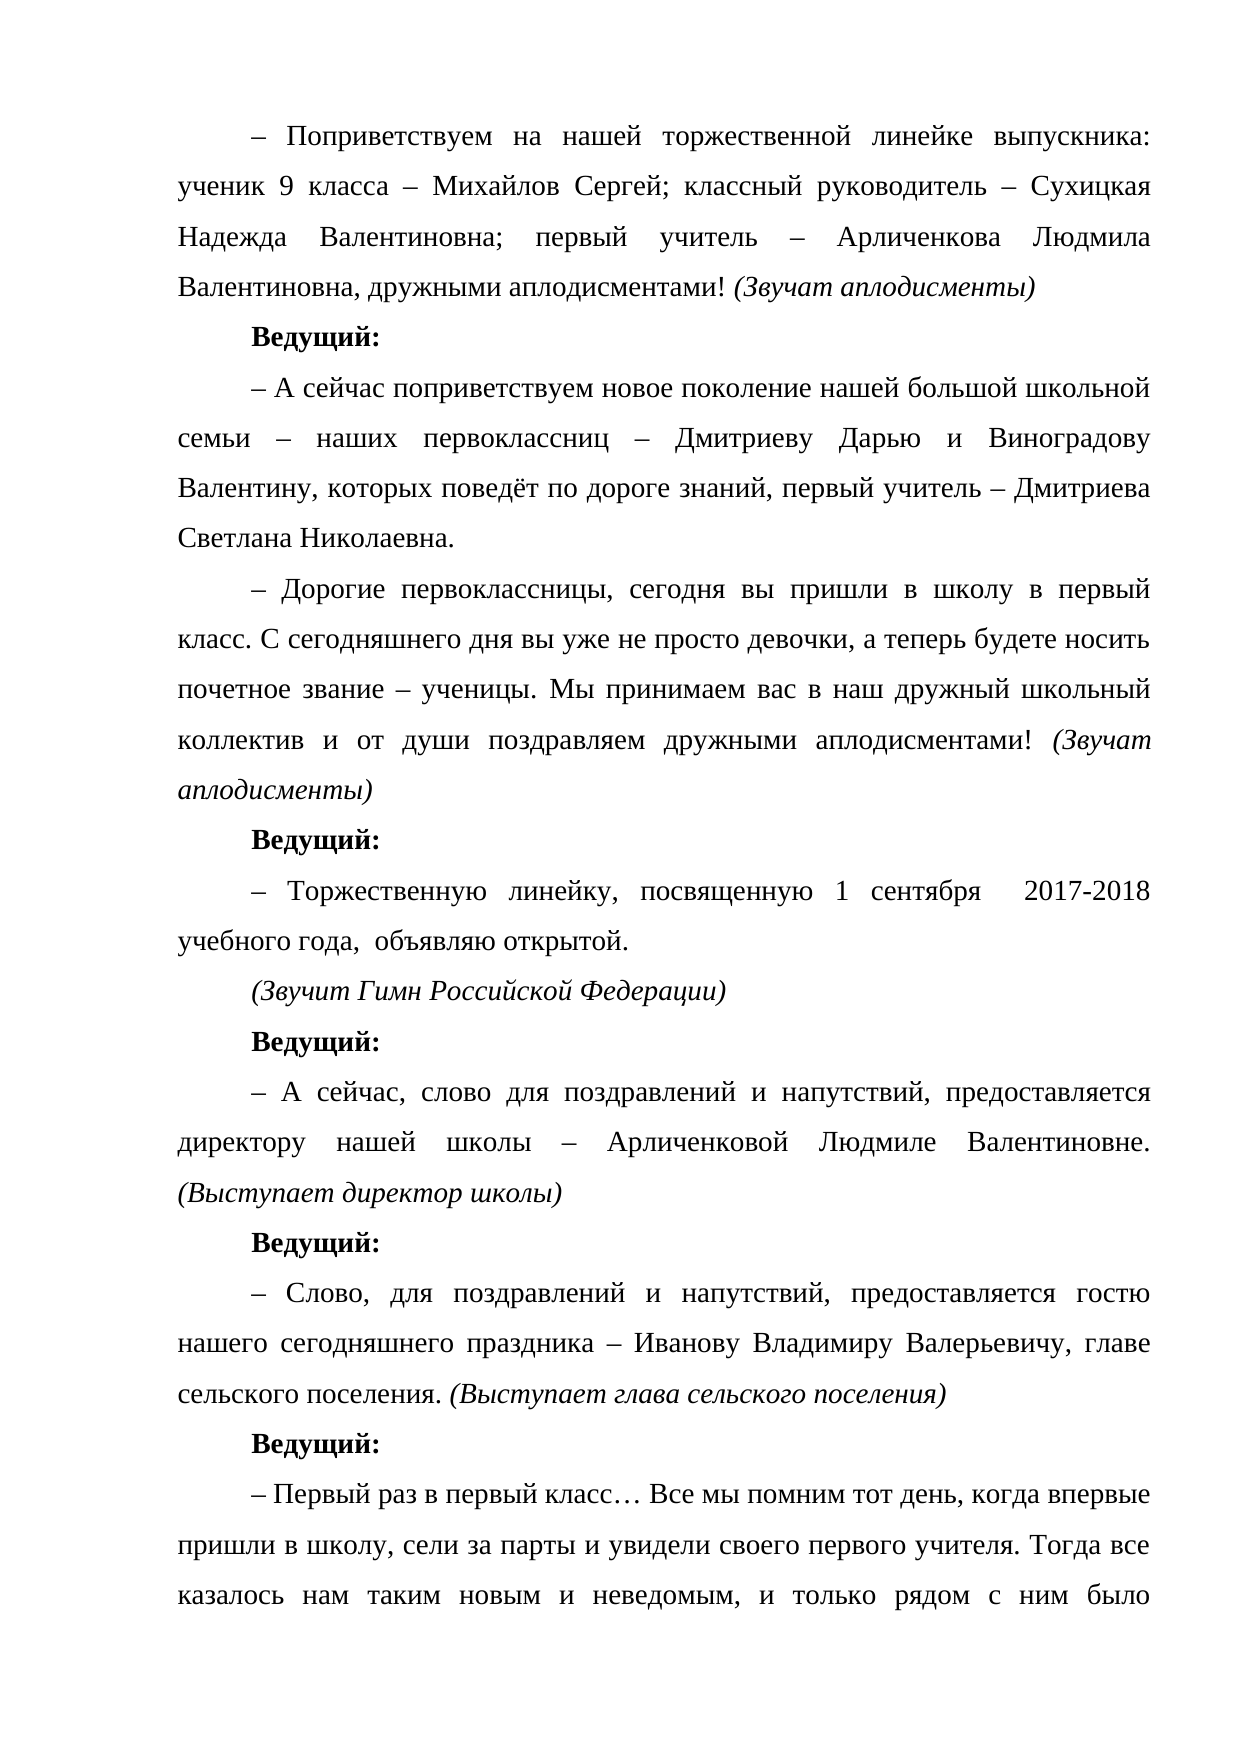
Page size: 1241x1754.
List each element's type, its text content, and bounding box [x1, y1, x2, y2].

text – Поприветствуем на нашей торжественной линейке выпускника: ученик 9 класса – Михайлов Сергей; классный руководитель – Сухицкая Надежда Валентиновна; первый учитель – Арличенкова Людмила Валентиновна, дружными аплодисментами! (Звучат аплодисменты) [177, 118, 1152, 303]
text – Слово, для поздравлений и напутствий, предоставляется гостю нашего сегодняшнего праздника – Иванову Владимиру Валерьевичу, главе сельского поселения. (Выступает глава сельского поселения) [177, 1275, 1152, 1409]
text Ведущий: [177, 822, 1152, 856]
text Ведущий: [177, 1225, 1152, 1258]
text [177, 1477, 1152, 1611]
text – А сейчас поприветствуем новое поколение нашей большой школьной семьи – наших первоклассниц – Дмитриеву Дарью и Виноградову Валентину, которых поведёт по дороге знаний, первый учитель – Дмитриева Светлана Николаевна. [177, 370, 1152, 554]
text – Торжественную линейку, посвященную 1 сентября 2017-2018 учебного года, объявляю открытой. [177, 873, 1152, 957]
text – Дорогие первоклассницы, сегодня вы пришли в школу в первый класс. С сегодняшнего дня вы уже не просто девочки, а теперь будете носить почетное звание – ученицы. Мы принимаем вас в наш дружный школьный коллектив и от души поздравляем дружными аплодисментами! (Звучат аплодисменты) [177, 571, 1152, 806]
text Ведущий: [177, 1426, 1152, 1460]
text Ведущий: [177, 1024, 1152, 1057]
text Ведущий: [177, 319, 1152, 353]
text (Звучит Гимн Российской Федерации) [177, 973, 1152, 1007]
text – А сейчас, слово для поздравлений и напутствий, предоставляется директору нашей школы – Арличенковой Людмиле Валентиновне. (Выступает директор школы) [177, 1074, 1152, 1208]
